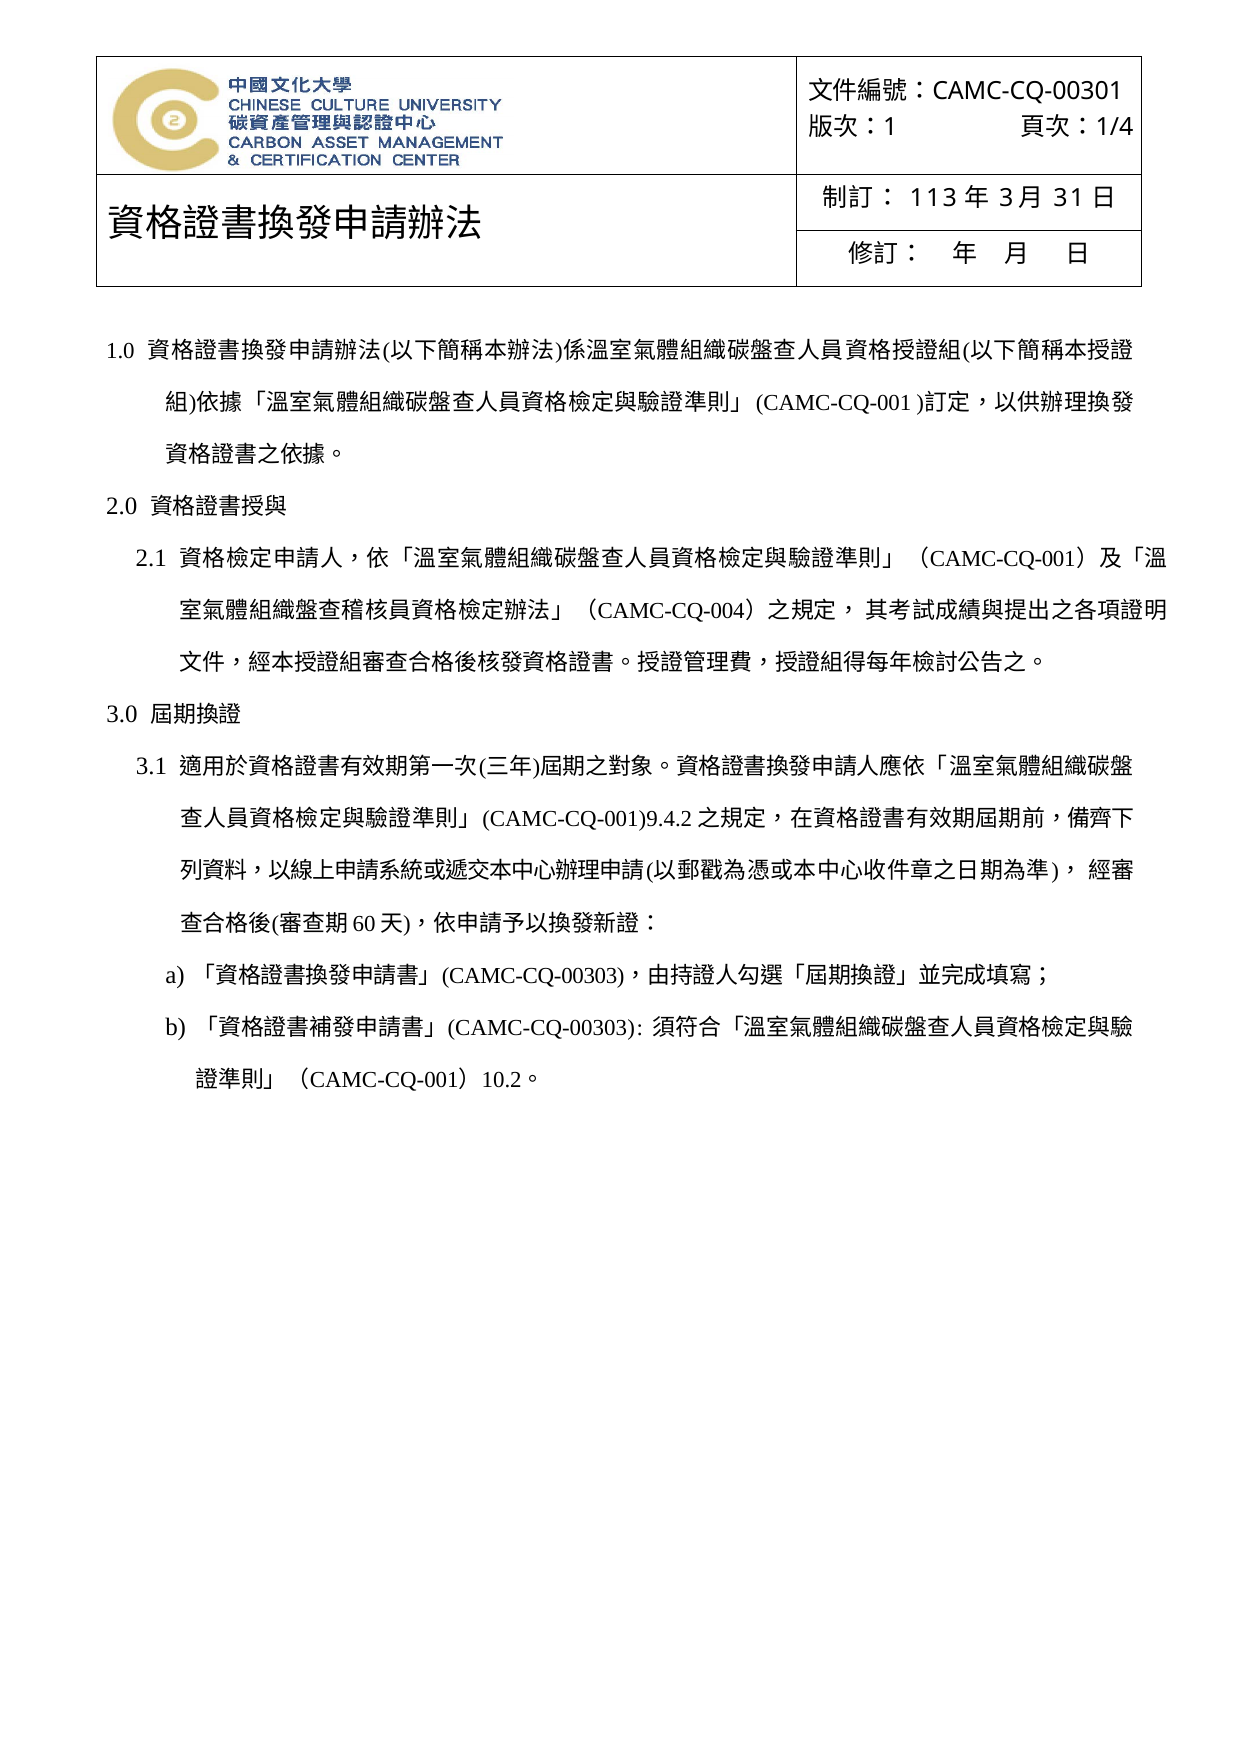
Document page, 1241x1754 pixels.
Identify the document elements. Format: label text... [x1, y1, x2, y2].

picture [107, 59, 514, 174]
list 資格檢定申請人，依「溫室氣體組織碳盤查人員資格檢定與驗證準則」（CAMC-CQ-001）及「溫室氣體組織盤查稽核員資格檢定辦法」（CAMC-CQ-004）之規定， 其考試成績與提出之各項證明文件，經本授證組審查合格後核發資格證書。授證管理費，授證組得每年檢討公告之。 [135, 525, 1167, 681]
text 1.0 資格證書換發申請辦法(以下簡稱本辦法)係溫室氣體組織碳盤查人員資格授證組(以下簡稱本授證組)依據「溫室氣體組織碳盤查人員資格檢定與驗證準則」(CAMC-CQ-001 )訂定，以供辦理換發資格證書之依據。 [106, 316, 1134, 473]
list 屆期換證 [106, 681, 1167, 733]
list 資格證書授與 [106, 473, 1167, 525]
list 「資格證書換發申請書」(CAMC-CQ-00303)，由持證人勾選「屆期換證」並完成填寫； [165, 941, 1167, 993]
list 適用於資格證書有效期第一次(三年)屆期之對象。資格證書換發申請人應依「溫室氣體組織碳盤查人員資格檢定與驗證準則」(CAMC-CQ-001)9.4.2之規定，在資格證書有效期屆期前，備齊下列資料，以線上申請系統或遞交本中心辦理申請(以郵戳為憑或本中心收件章之日期為準)， 經審查合格後(審查期60天)，依申請予以換發新證： [136, 733, 1134, 941]
list 「資格證書補發申請書」(CAMC-CQ-00303): 須符合「溫室氣體組織碳盤查人員資格檢定與驗證準則」（CAMC-CQ-001）10.2。 [165, 993, 1134, 1098]
